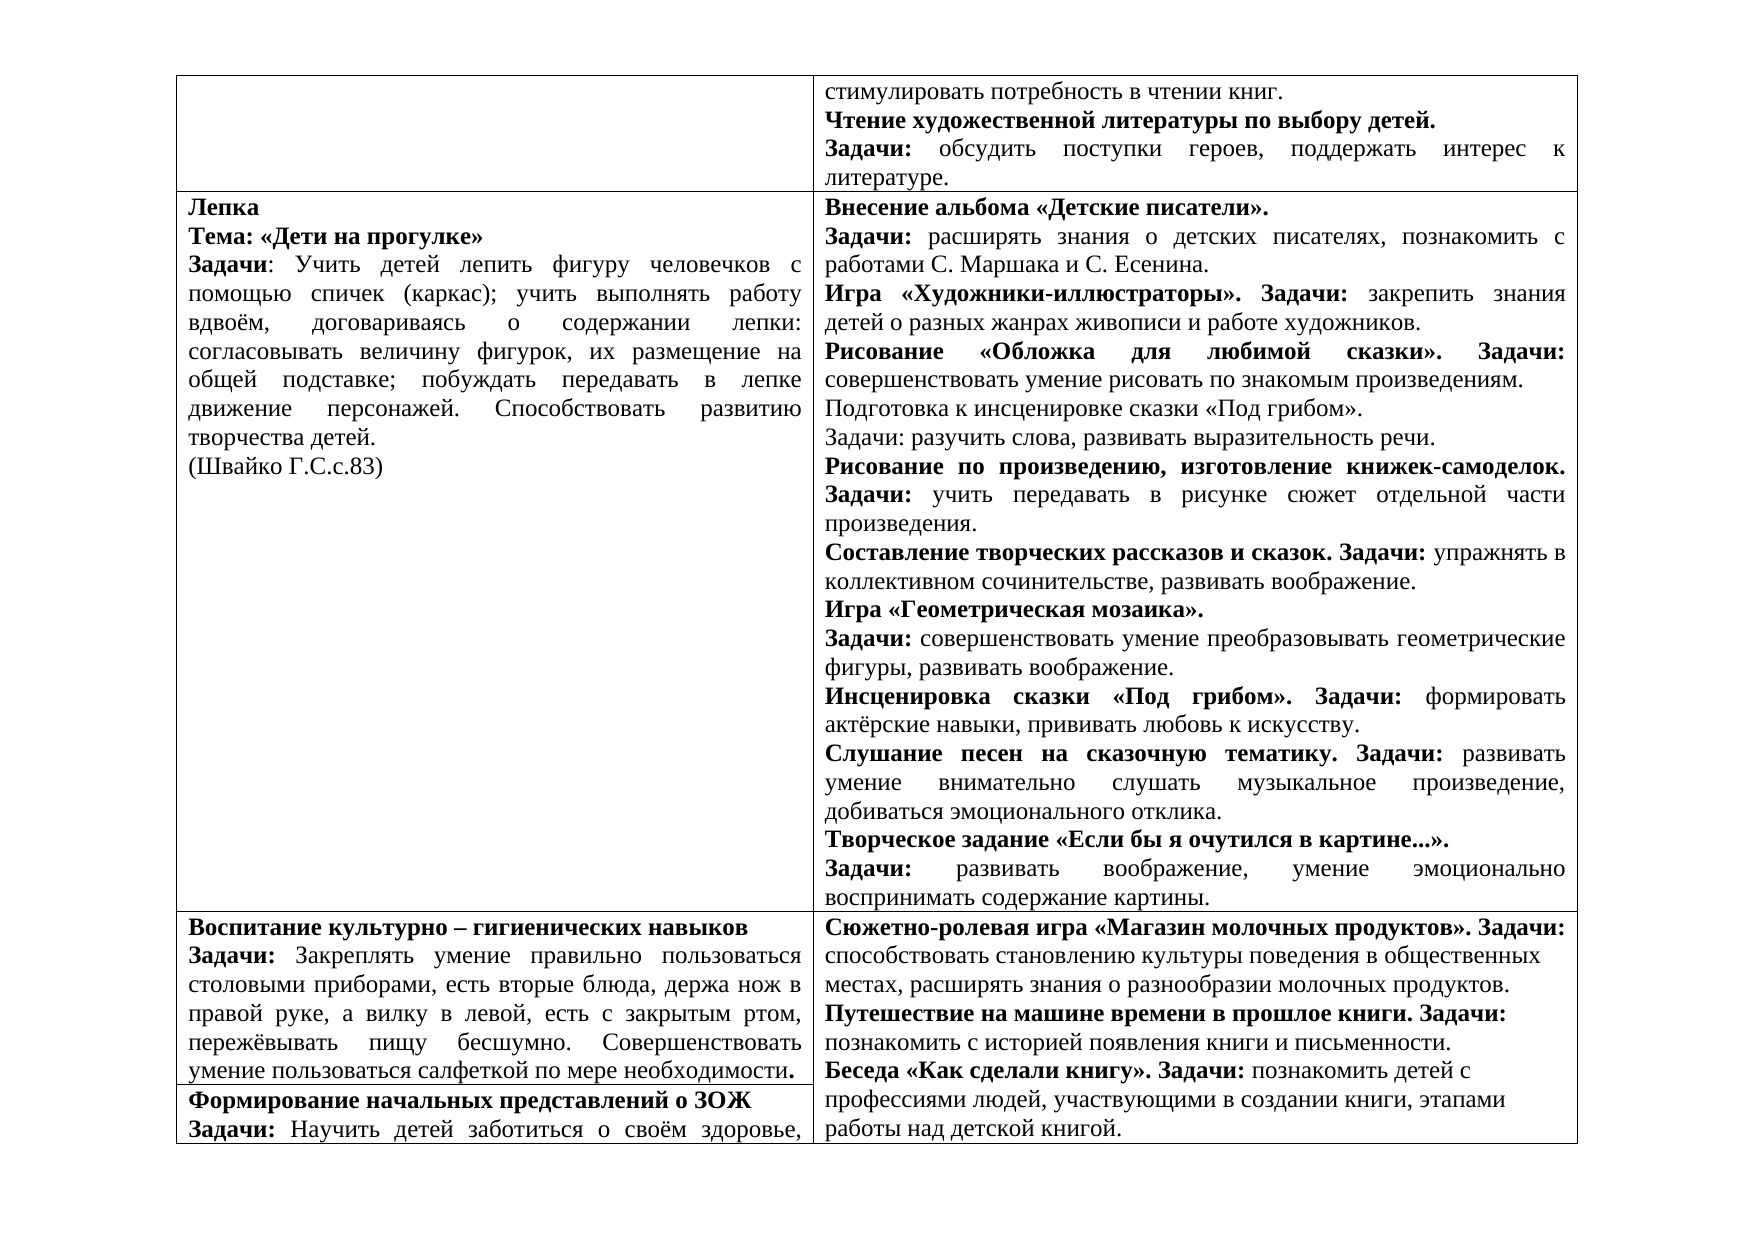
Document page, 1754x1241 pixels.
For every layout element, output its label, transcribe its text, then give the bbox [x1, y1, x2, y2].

table_cell Сюжетно-ролевая игра «Магазин молочных продуктов». Задачи: способствовать становлению культуры поведения в общественных местах, расширять знания о разнообразии молочных продуктов. Путешествие на машине времени в прошлое книги. Задачи: познакомить с историей появления книги и письменности. Беседа «Как сделали книгу». Задачи: познакомить детей с профессиями людей, участвующими в создании книги, этапами работы над детской книгой. Обсуждение пословицы «С кем поведёшься, от того и наберёшься». Задачи: выяснить мнения детей. Просмотр мультфильма «Под грибом». Задачи: обсудить произведение, начать подготовку к инсценировке. Беседа «Кухня - не место для игр». Задачи: формировать основы безопасного поведения, вспомнить правила пожарной безопасности. Сюжетно-ролевая игра «Библиотека». Задача: продолжить знакомить с правилами пользования книгой, пробуждать интерес и любовь к книгам, воспитывать бережное к ним отношение. Дидактическая игра «Найди друга». Задачи: закреплять представления о дружбе. Открытие «Книжной мастерской». Задачи: отобрать книги для починки, закрепить умение аккуратно пользоваться клеем. Проблемная ситуация «Потерялся в цирке». Задачи: формировать основы безопасного поведения. Ситуационный разговор «Вилки, ложки и ножи». Задачи: совершенствовать умение правильно пользоваться столовыми приборами во время еды. Правам ребенка посвящается «Права ребенка-это права взрослого» Задачи: формировать у детей понимание принципа равноправия; Объяснить, что все люди имеют права. Ребенок, став взрослым, имеет равные права со всеми взрослыми людьми. Упражнение «Смелый заяц». Задачи: развивать эмоциональную сферу дошкольников. Сюжетно-ролевая игра «В библиотеке». Задачи: расширять знания о значении книги в жизни человека, учить отличать энциклопедии. Игры с лепбуком «Дорожные знаки». Задачи: закрепить навыки классификации знаков на дороге. Подвижная игра «Перебрось через планку» Задачи: закреплять навыки детей подбивать мяч, ногой снизу, стараясь перебросить мяч через планку. Эстафеты по выбору детей. Задачи: закрепить правила передачи эстафет. Игра «Запрещённое движение». Задачи: развивать внимание и двигательную память. Внесение энциклопедий о спорте. Задачи: рассмотреть энциклопедии, выяснить, чем книга сказок отличается от научной литературы. Подвижная игра «Лиса и куры». Задачи: закрепить правила игры. Подвижная игра «Водяной», «Журавлики». Задачи: вспомнить игры других народов. Упражнение «Найди и промолчи». Задачи: закрепить умение дожидаться сигнала, формировать произвольность действий. Игры-эстафеты «С кочки на кочку», «Огородники» и т.д. Задачи: формировать у детей умение играть дружно, согласовывая свои действия с действиями других. Беседа «Сказки о полезной еде». Задачи: вспомнить произведения, в которых встречаются полезные продукты. Подвижная игра «Быстрые и меткие». Задачи: совершенствовать умение детей метать мешочки в горизонтальную цель, удобным способом, бегать наперегонки. [814, 912, 1577, 1143]
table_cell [177, 76, 813, 191]
table_cell Лепка Тема: «Дети на прогулке» Задачи: Учить детей лепить фигуру человечков с помощью спичек (каркас); учить выполнять работу вдвоём, договариваясь о содержании лепки: согласовывать величину фигурок, их размещение на общей подставке; побуждать передавать в лепке движение персонажей. Способствовать развитию творчества детей. (Швайко Г.С.с.83) [177, 192, 813, 911]
table_cell Внесение альбома «Детские писатели». Задачи: расширять знания о детских писателях, познакомить с работами С. Маршака и С. Есенина. Игра «Художники-иллюстраторы». Задачи: закрепить знания детей о разных жанрах живописи и работе художников. Рисование «Обложка для любимой сказки». Задачи: совершенствовать умение рисовать по знакомым произведениям. Подготовка к инсценировке сказки «Под грибом». Задачи: разучить слова, развивать выразительность речи. Рисование по произведению, изготовление книжек-самоделок. Задачи: учить передавать в рисунке сюжет отдельной части произведения. Составление творческих рассказов и сказок. Задачи: упражнять в коллективном сочинительстве, развивать воображение. Игра «Геометрическая мозаика». Задачи: совершенствовать умение преобразовывать геометрические фигуры, развивать воображение. Инсценировка сказки «Под грибом». Задачи: формировать актёрские навыки, прививать любовь к искусству. Слушание песен на сказочную тематику. Задачи: развивать умение внимательно слушать музыкальное произведение, добиваться эмоционального отклика. Творческое задание «Если бы я очутился в картине...». Задачи: развивать воображение, умение эмоционально воспринимать содержание картины. [814, 192, 1577, 911]
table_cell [177, 1085, 813, 1143]
table_cell Воспитание культурно – гигиенических навыков Задачи: Закреплять умение правильно пользоваться столовыми приборами, есть вторые блюда, держа нож в правой руке, а вилку в левой, есть с закрытым ртом, пережёвывать пищу бесшумно. Совершенствовать умение пользоваться салфеткой по мере необходимости. [177, 912, 813, 1084]
